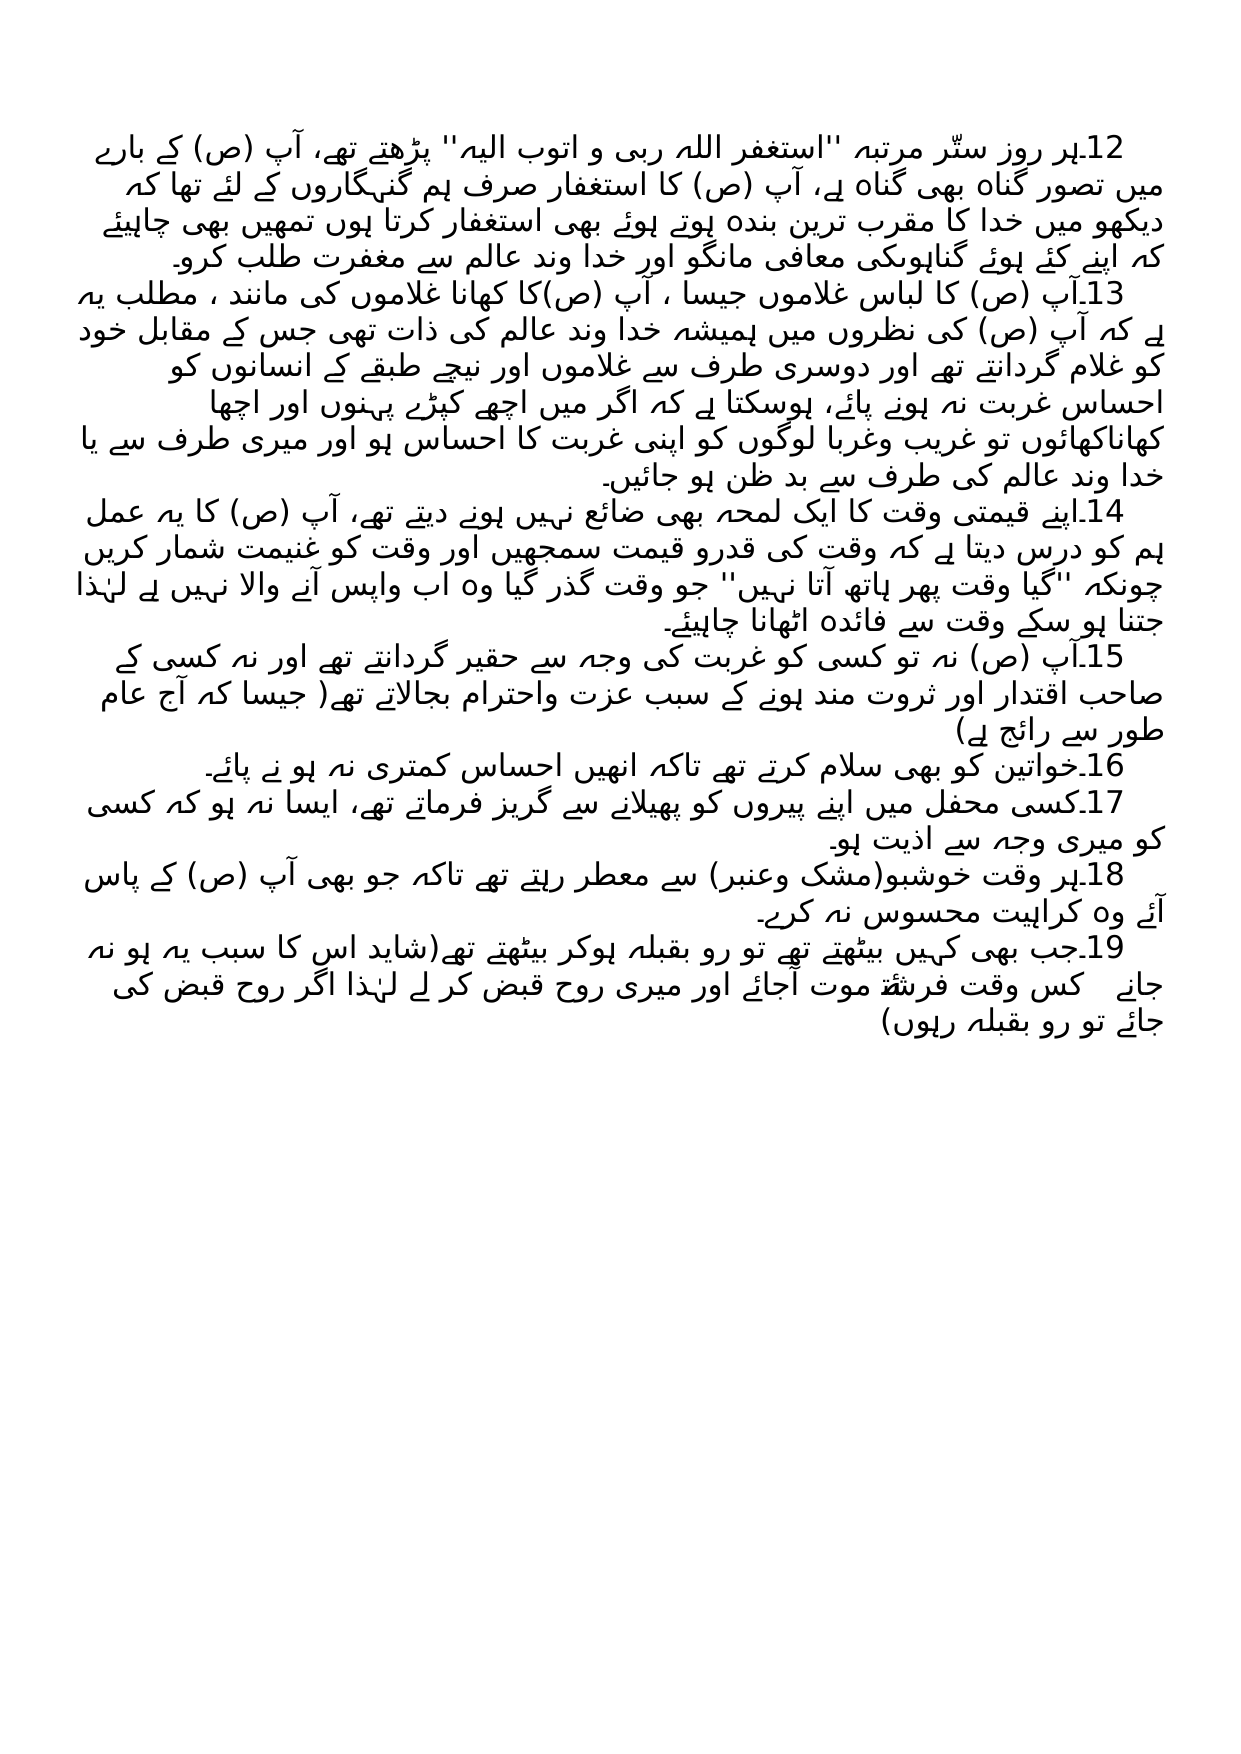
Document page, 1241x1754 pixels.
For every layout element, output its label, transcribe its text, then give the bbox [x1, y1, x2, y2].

text 17۔کسی محفل میں اپنے پیروں کو پھیلانے سے گریز فرماتے تھے، ایسا نہ ہو کہ کسی کو میری وجہ سے اذیت ہو۔ [75, 784, 1165, 857]
text 18۔ہر وقت خوشبو(مشک وعنبر) سے معطر رہتے تھے تاکہ جو بھی آپ (ص) کے پاس آئے وہ کراہیت محسوس نہ کرے۔ [75, 857, 1165, 929]
text 15۔آپ (ص) نہ تو کسی کو غربت کی وجہ سے حقیر گردانتے تھے اور نہ کسی کے صاحب اقتدار اور ثروت مند ہونے کے سبب عزت واحترام بجالاتے تھے( جیسا کہ آج عام طور سے رائج ہے) [75, 639, 1165, 748]
text 16۔خواتین کو بھی سلام کرتے تھے تاکہ انھیں احساس کمتری نہ ہو نے پائے۔ [75, 748, 1165, 784]
text 12۔ہر روز ستّر مرتبہ ''استغفر اللہ ربی و اتوب الیہ'' پڑھتے تھے، آپ (ص) کے بارے میں تصور گناہ بھی گناہ ہے، آپ (ص) کا استغفار صرف ہم گنہگاروں کے لئے تھا کہ دیکھو میں خدا کا مقرب ترین بندہ ہوتے ہوئے بھی استغفار کرتا ہوں تمھیں بھی چاہیئے کہ اپنے کئے ہوئے گناہوںکی معافی مانگو اور خدا وند عالم سے مغفرت طلب کرو۔ [75, 130, 1165, 275]
text 19۔جب بھی کہیں بیٹھتے تھے تو رو بقبلہ ہوکر بیٹھتے تھے(شاید اس کا سبب یہ ہو نہ جانے کس وقت فرشتۂ موت آجائے اور میری روح قبض کر لے لہٰذا اگر روح قبض کی جائے تو رو بقبلہ رہوں) [75, 929, 1165, 1038]
text 13۔آپ (ص) کا لباس غلاموں جیسا ، آپ (ص)کا کھانا غلاموں کی مانند ، مطلب یہ ہے کہ آپ (ص) کی نظروں میں ہمیشہ خدا وند عالم کی ذات تھی جس کے مقابل خود کو غلام گردانتے تھے اور دوسری طرف سے غلاموں اور نیچے طبقے کے انسانوں کو احساس غربت نہ ہونے پائے، ہوسکتا ہے کہ اگر میں اچھے کپڑے پہنوں اور اچھا کھاناکھائوں تو غریب وغربا لوگوں کو اپنی غربت کا احساس ہو اور میری طرف سے یا خدا وند عالم کی طرف سے بد ظن ہو جائیں۔ [75, 275, 1165, 493]
text 14۔اپنے قیمتی وقت کا ایک لمحہ بھی ضائع نہیں ہونے دیتے تھے، آپ (ص) کا یہ عمل ہم کو درس دیتا ہے کہ وقت کی قدرو قیمت سمجھیں اور وقت کو غنیمت شمار کریں چونکہ ''گیا وقت پھر ہاتھ آتا نہیں'' جو وقت گذر گیا وہ اب واپس آنے والا نہیں ہے لہٰذا جتنا ہو سکے وقت سے فائدہ اٹھانا چاہیئے۔ [75, 493, 1165, 639]
